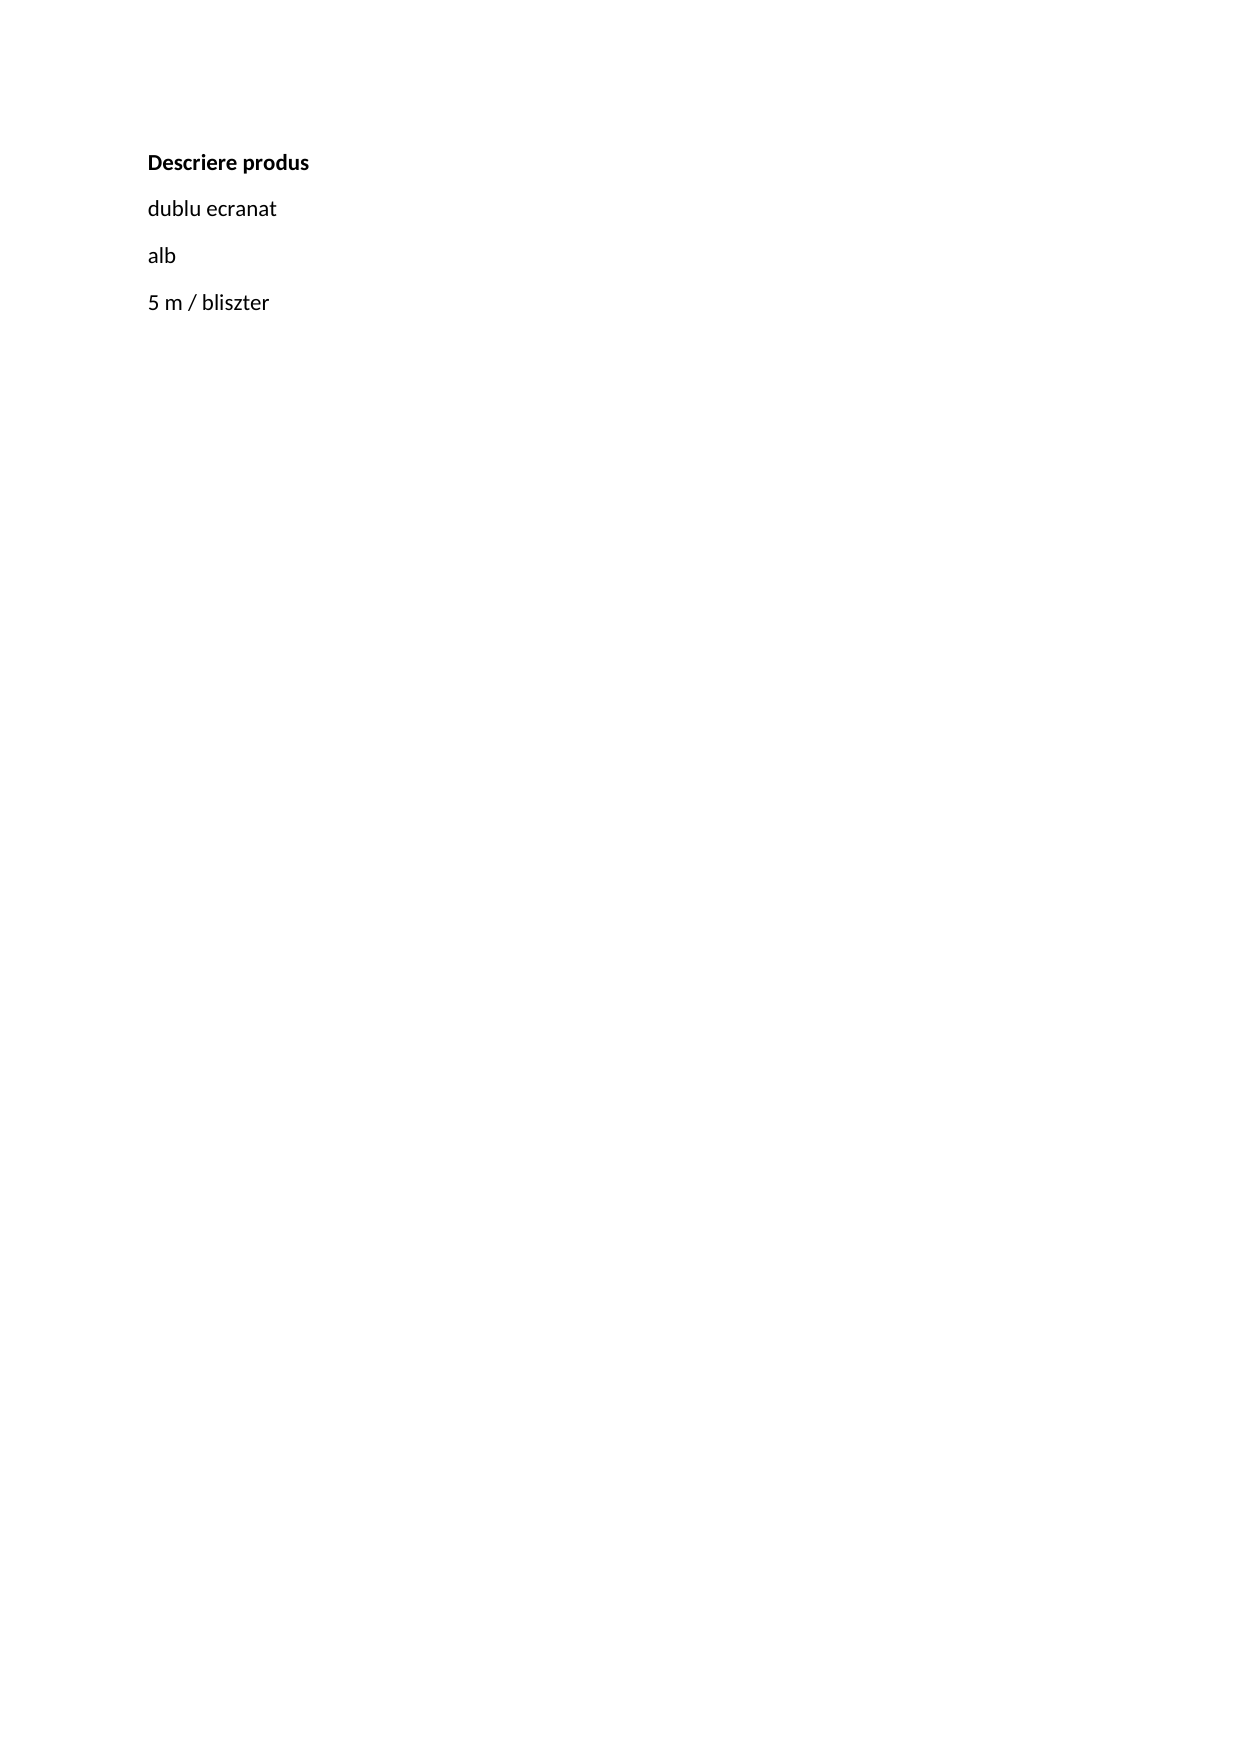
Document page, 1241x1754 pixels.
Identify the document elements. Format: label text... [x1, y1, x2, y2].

text dublu ecranat [148, 194, 1093, 222]
text Descriere produs [148, 148, 1093, 176]
text alb [148, 241, 1093, 269]
text 5 m / bliszter [148, 288, 1093, 316]
